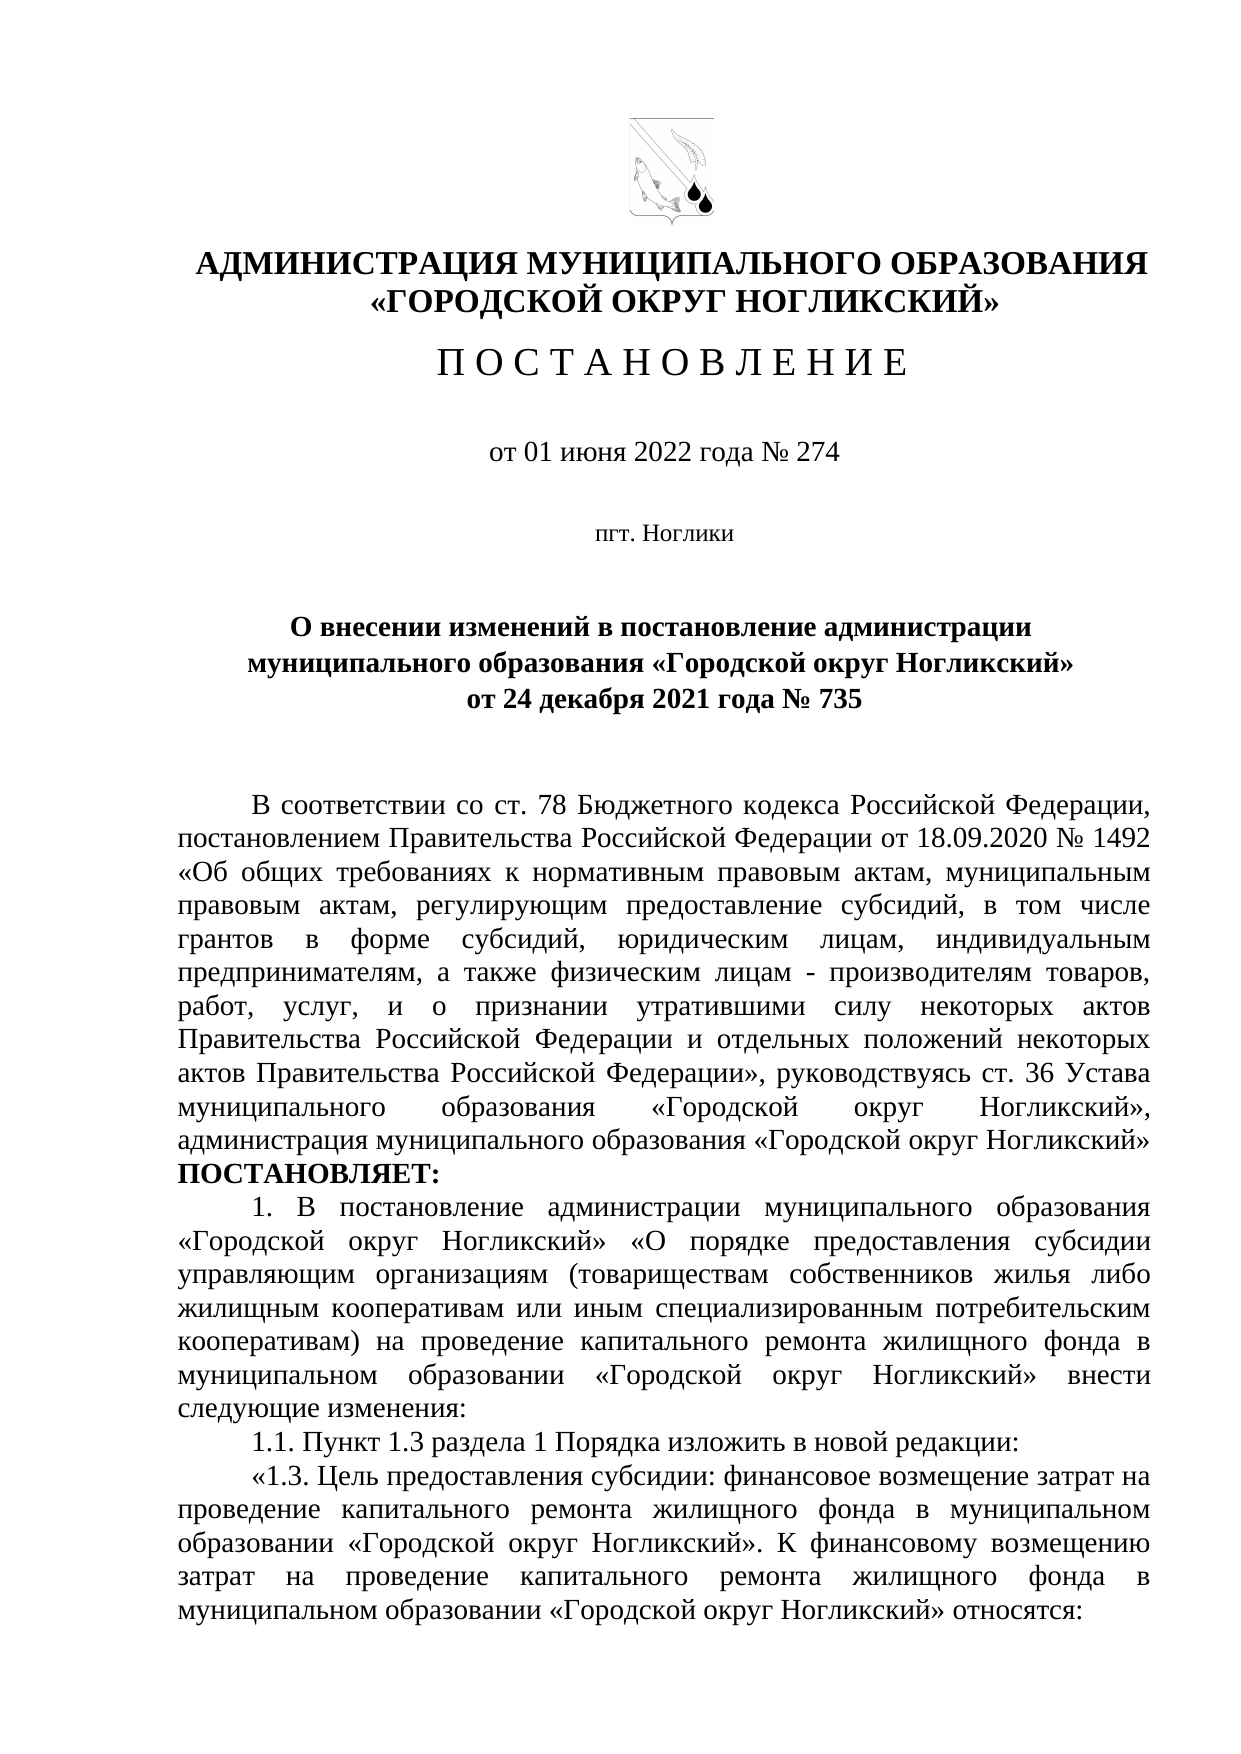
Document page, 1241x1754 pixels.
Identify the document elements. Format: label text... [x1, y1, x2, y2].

text пгт. Ноглики [177, 518, 1152, 546]
text В соответствии со ст. 78 Бюджетного кодекса Российской Федерации, постановлением Правительства Российской Федерации от 18.09.2020 № 1492 «Об общих требованиях к нормативным правовым актам, муниципальным правовым актам, регулирующим предоставление субсидий, в том числе грантов в форме субсидий, юридическим лицам, индивидуальным предпринимателям, а также физическим лицам - производителям товаров, работ, услуг, и о признании утратившими силу некоторых актов Правительства Российской Федерации и отдельных положений некоторых актов Правительства Российской Федерации», руководствуясь ст. 36 Устава муниципального образования «Городской округ Ногликский», администрация муниципального образования «Городской округ Ногликский» ПОСТАНОВЛЯЕТ: [177, 787, 1152, 1189]
picture [629, 118, 714, 225]
text 1. В постановление администрации муниципального образования «Городской округ Ногликский» «О порядке предоставления субсидии управляющим организациям (товариществам собственников жилья либо жилищным кооперативам или иным специализированным потребительским кооперативам) на проведение капитального ремонта жилищного фонда в муниципальном образовании «Городской округ Ногликский» внести следующие изменения: [177, 1189, 1152, 1424]
text 1.1. Пункт 1.3 раздела 1 Порядка изложить в новой редакции: [177, 1424, 1152, 1458]
text от № [177, 434, 1152, 468]
text «1.3. Цель предоставления субсидии: финансовое возмещение затрат на проведение капитального ремонта жилищного фонда в муниципальном образовании «Городской округ Ногликский». К финансовому возмещению затрат на проведение капитального ремонта жилищного фонда в муниципальном образовании «Городской округ Ногликский» относятся: [177, 1458, 1152, 1625]
text О внесении изменений в постановление администрации муниципального образования «Городской округ Ногликский» от 24 декабря 2021 года № 735 [177, 609, 1152, 715]
table_header АДМИНИСТРАЦИЯ МУНИЦИПАЛЬНОГО ОБРАЗОВАНИЯ «ГОРОДСКОЙ ОКРУГ НОГЛИКСКИЙ» П О С Т А Н О В Л Е Н И Е [177, 118, 1167, 384]
